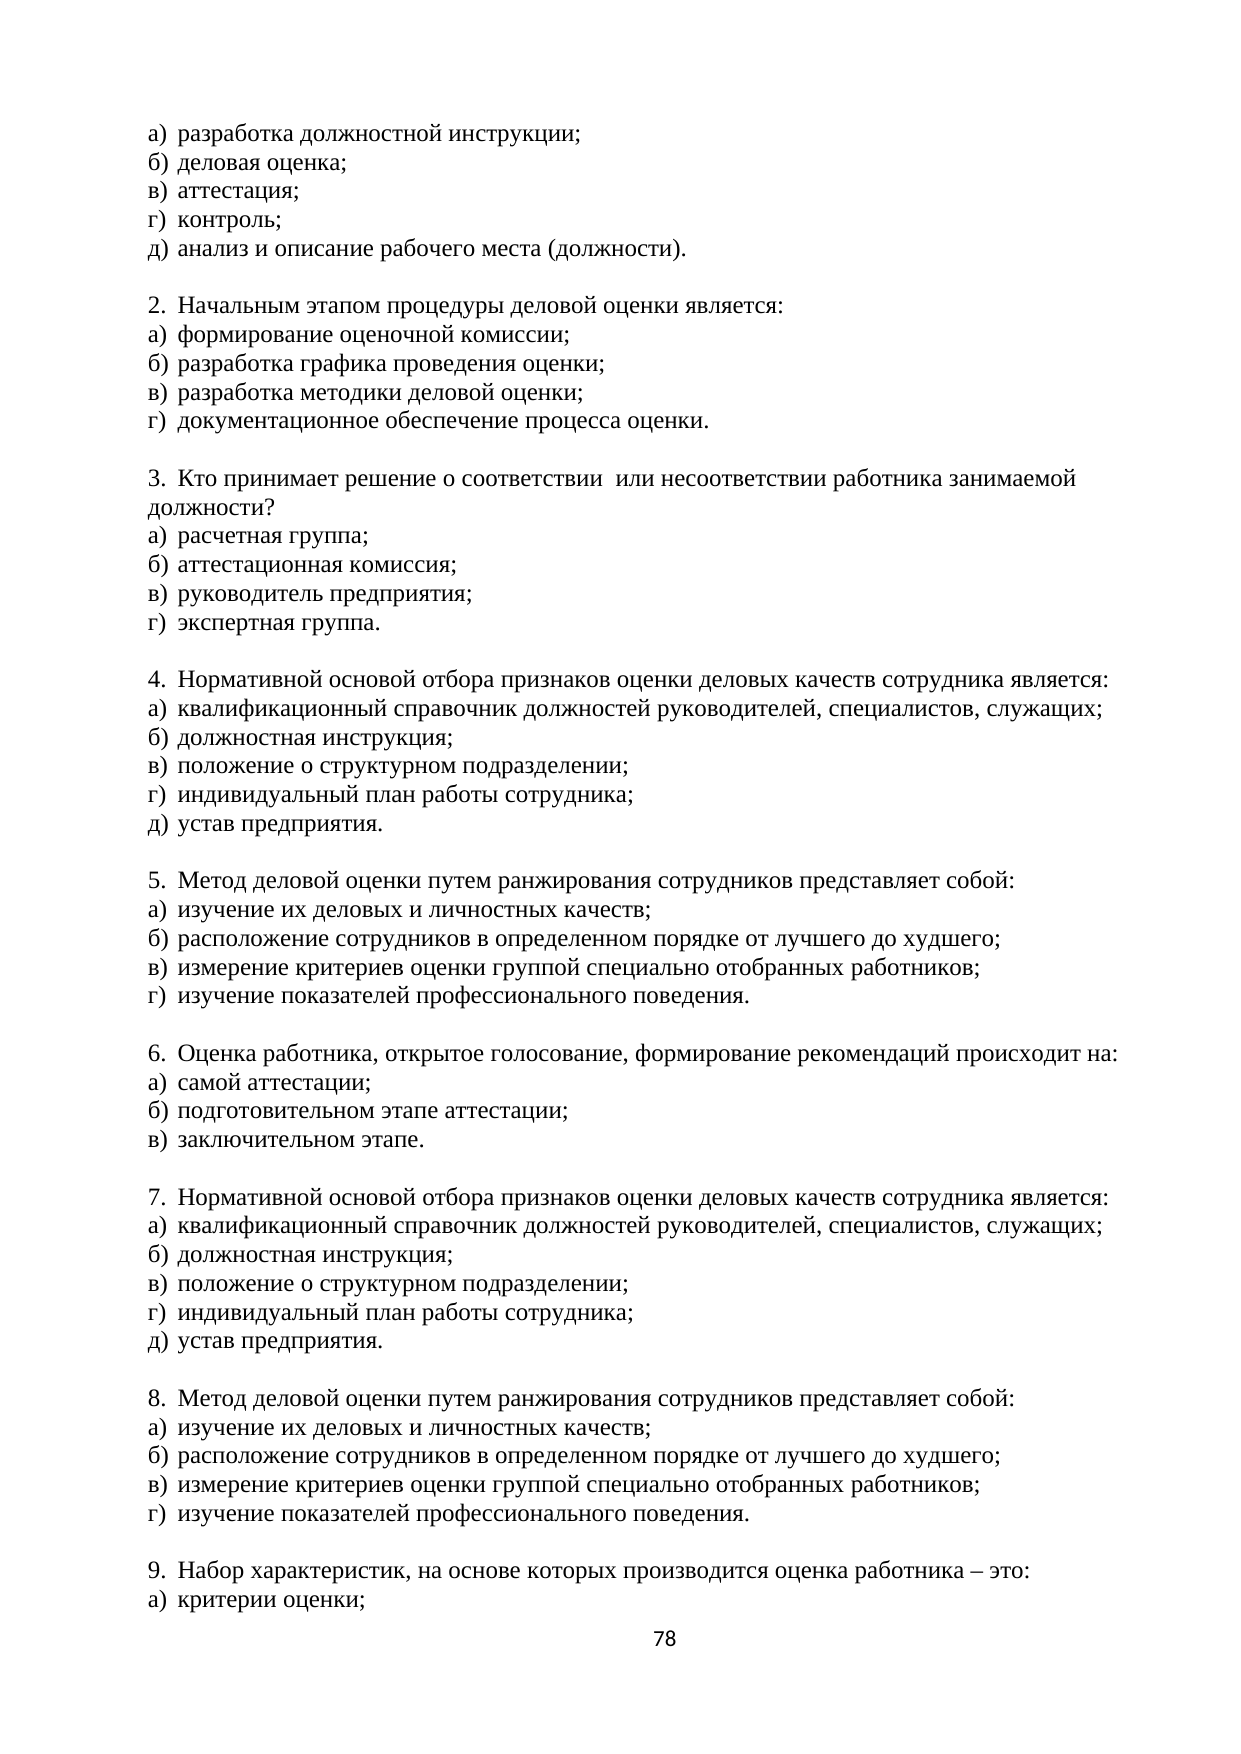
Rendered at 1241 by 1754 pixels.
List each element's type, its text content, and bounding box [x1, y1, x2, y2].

list положение о структурном подразделении; [148, 751, 1181, 779]
list квалификационный справочник должностей руководителей, специалистов, служащих; [148, 693, 1181, 722]
list индивидуальный план работы сотрудника; [148, 779, 1181, 808]
list расчетная группа; [148, 521, 1181, 549]
list разработка должностной инструкции; [148, 118, 1181, 147]
list должностная инструкция; [148, 1239, 1181, 1268]
list анализ и описание рабочего места (должности). [148, 233, 1181, 262]
list Набор характеристик, на основе которых производится оценка работника – это: [148, 1556, 1181, 1584]
list документационное обеспечение процесса оценки. [148, 406, 1181, 434]
list аттестация; [148, 176, 1181, 204]
list Нормативной основой отбора признаков оценки деловых качеств сотрудника является: [148, 1182, 1181, 1211]
list расположение сотрудников в определенном порядке от лучшего до худшего; [148, 923, 1181, 952]
list Метод деловой оценки путем ранжирования сотрудников представляет собой: [148, 866, 1181, 894]
list Начальным этапом процедуры деловой оценки является: [148, 291, 1181, 319]
list руководитель предприятия; [148, 578, 1181, 607]
list разработка методики деловой оценки; [148, 377, 1181, 406]
list изучение их деловых и личностных качеств; [148, 894, 1181, 923]
list индивидуальный план работы сотрудника; [148, 1297, 1181, 1326]
list разработка графика проведения оценки; [148, 348, 1181, 377]
list деловая оценка; [148, 147, 1181, 176]
list формирование оценочной комиссии; [148, 319, 1181, 348]
list изучение показателей профессионального поведения. [148, 981, 1181, 1009]
list контроль; [148, 204, 1181, 233]
list должностная инструкция; [148, 722, 1181, 751]
list критерии оценки; [148, 1584, 1181, 1613]
list Кто принимает решение о соответствии или несоответствии работника занимаемой должности? [148, 463, 1181, 521]
list экспертная группа. [148, 607, 1181, 636]
list подготовительном этапе аттестации; [148, 1096, 1181, 1124]
list устав предприятия. [148, 1326, 1181, 1354]
list положение о структурном подразделении; [148, 1268, 1181, 1297]
list измерение критериев оценки группой специально отобранных работников; [148, 1469, 1181, 1498]
list Оценка работника, открытое голосование, формирование рекомендаций происходит на: [148, 1038, 1181, 1067]
list расположение сотрудников в определенном порядке от лучшего до худшего; [148, 1441, 1181, 1469]
list самой аттестации; [148, 1067, 1181, 1096]
list квалификационный справочник должностей руководителей, специалистов, служащих; [148, 1211, 1181, 1239]
list заключительном этапе. [148, 1124, 1181, 1153]
list аттестационная комиссия; [148, 549, 1181, 578]
list измерение критериев оценки группой специально отобранных работников; [148, 952, 1181, 981]
list Нормативной основой отбора признаков оценки деловых качеств сотрудника является: [148, 664, 1181, 693]
list изучение их деловых и личностных качеств; [148, 1412, 1181, 1441]
list Метод деловой оценки путем ранжирования сотрудников представляет собой: [148, 1383, 1181, 1412]
list устав предприятия. [148, 808, 1181, 837]
list изучение показателей профессионального поведения. [148, 1498, 1181, 1527]
